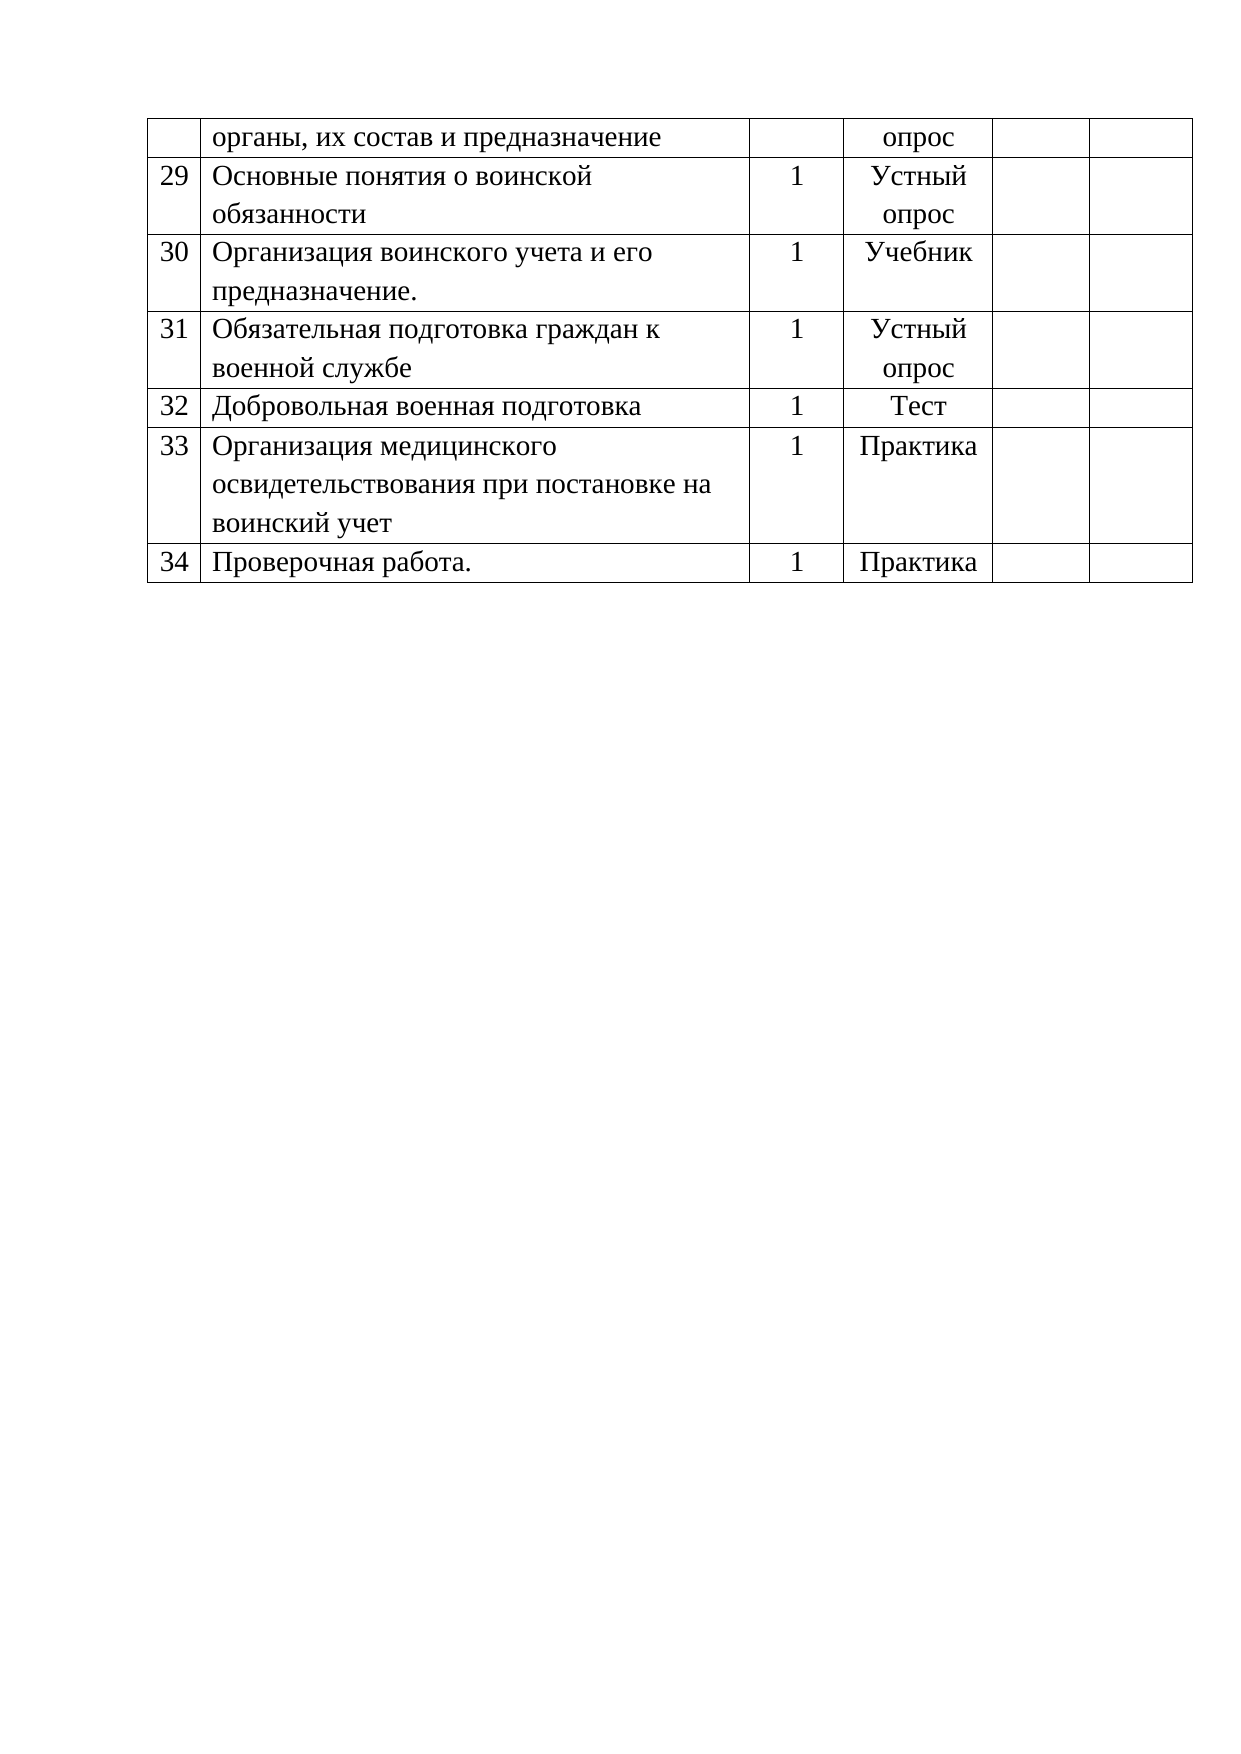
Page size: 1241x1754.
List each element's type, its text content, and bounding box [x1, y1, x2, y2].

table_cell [201, 119, 749, 157]
table_cell Тест [844, 389, 992, 427]
table_cell Устный опрос [844, 158, 992, 233]
table_cell 32 [148, 389, 200, 427]
table_cell Устный опрос [844, 312, 992, 387]
table_cell Учебник [844, 235, 992, 311]
table_cell 1 [750, 235, 843, 311]
table_cell 1 [750, 389, 843, 427]
table_cell [993, 119, 1089, 157]
table_cell 33 [148, 428, 200, 543]
table_cell Практика [844, 428, 992, 543]
table_cell [1090, 389, 1192, 427]
table_cell 30 [148, 235, 200, 311]
table_cell 34 [148, 544, 200, 582]
table_cell 28 [148, 119, 200, 157]
table_cell Практика [844, 544, 992, 582]
table_cell 1 [750, 428, 843, 543]
table_cell 29 [148, 158, 200, 233]
table_cell [1090, 428, 1192, 543]
table_cell 31 [148, 312, 200, 387]
table_cell [993, 235, 1089, 311]
table_cell 1 [750, 119, 843, 157]
table_cell [993, 312, 1089, 387]
table_cell Устный опрос [844, 119, 992, 157]
table_cell Добровольная военная подготовка [201, 389, 749, 427]
table_cell [993, 428, 1089, 543]
table_cell [1090, 544, 1192, 582]
table_cell Организация медицинского освидетельствования при постановке на воинский учет [201, 428, 749, 543]
table_cell [993, 544, 1089, 582]
table_cell Основные понятия о воинской обязанности [201, 158, 749, 233]
table_cell [993, 389, 1089, 427]
table_cell Обязательная подготовка граждан к военной службе [201, 312, 749, 387]
table_cell Проверочная работа. [201, 544, 749, 582]
table_cell Организация воинского учета и его предназначение. [201, 235, 749, 311]
table_cell [1090, 158, 1192, 233]
table_cell [1090, 235, 1192, 311]
table_cell [993, 158, 1089, 233]
table_cell 1 [750, 158, 843, 233]
table_cell [1090, 119, 1192, 157]
table_cell 1 [750, 312, 843, 387]
table_cell 1 [750, 544, 843, 582]
table_cell [1090, 312, 1192, 387]
